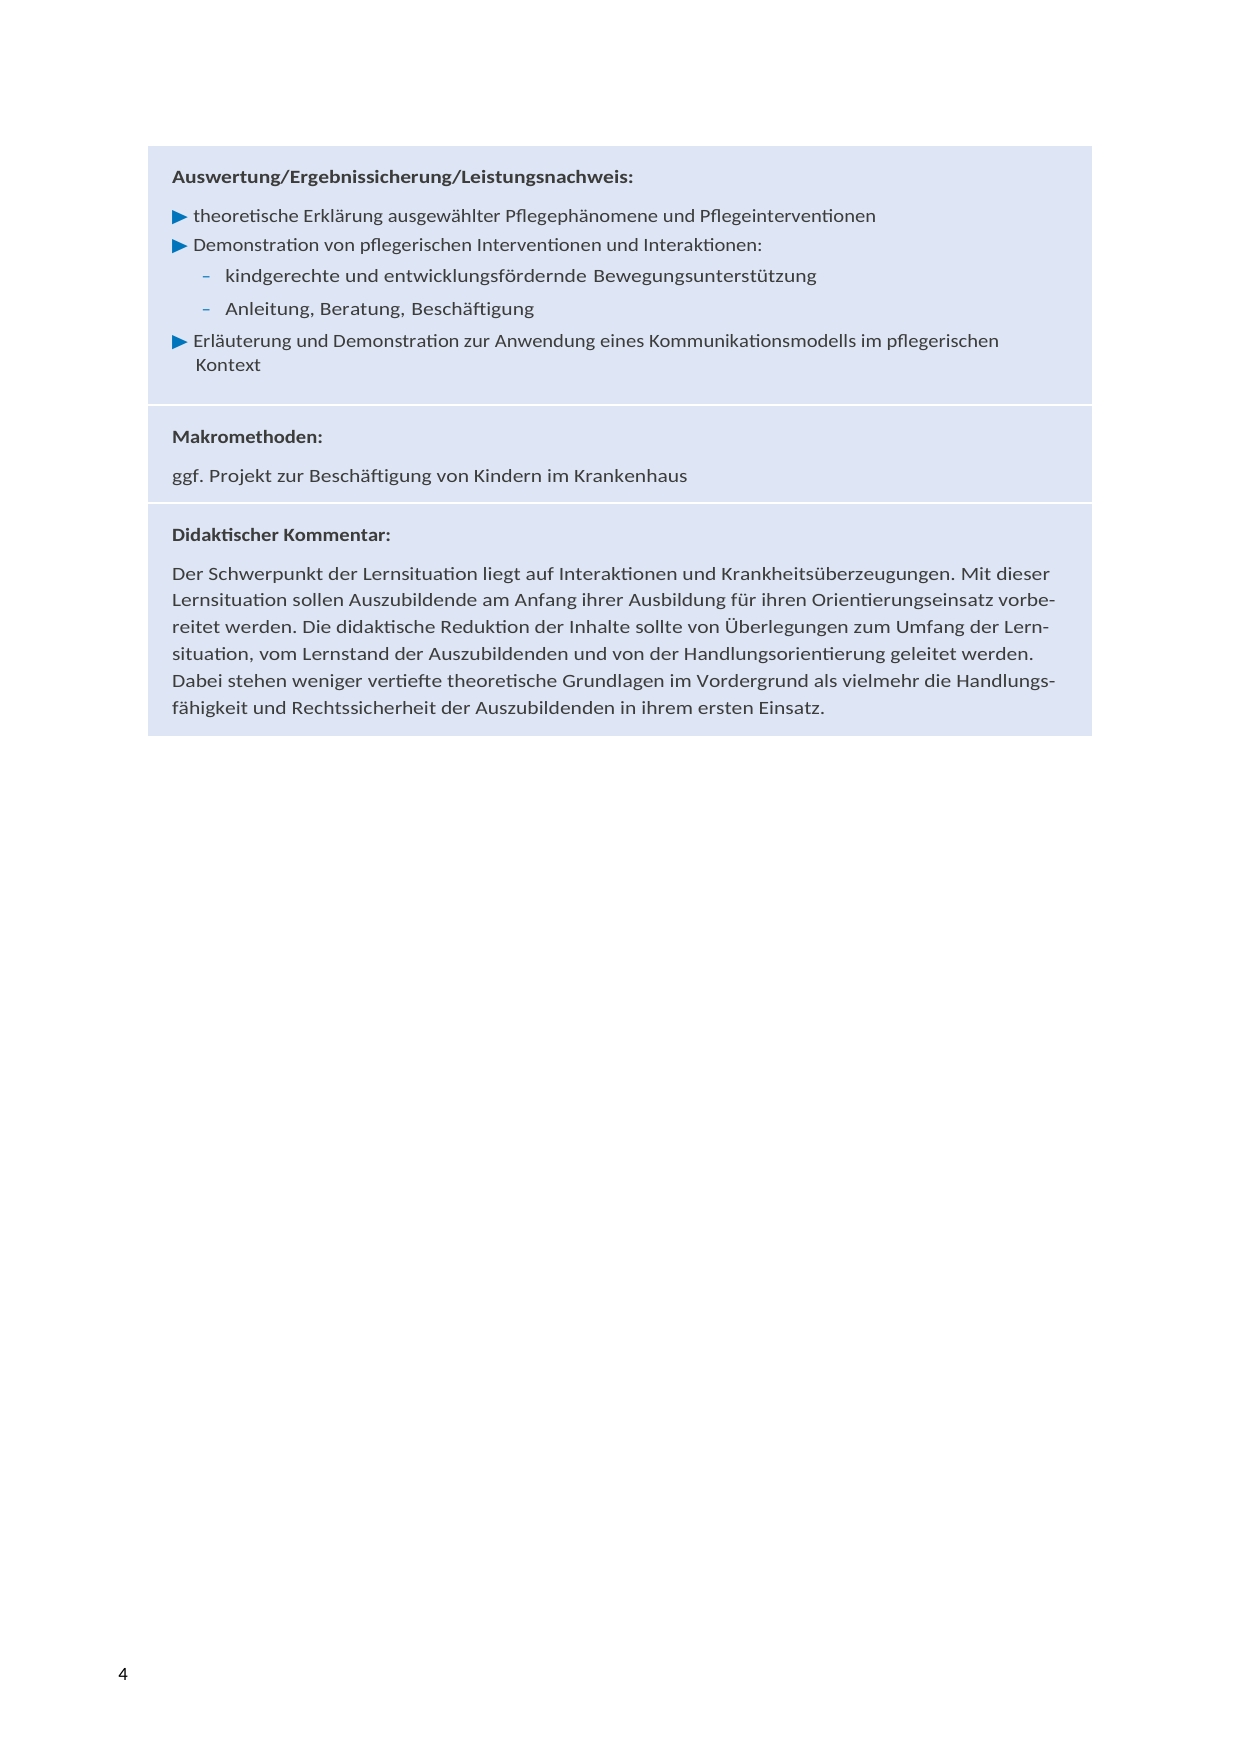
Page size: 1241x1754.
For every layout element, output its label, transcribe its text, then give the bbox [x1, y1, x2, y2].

table_cell Didaktischer Kommentar: Der Schwerpunkt der Lernsituation liegt auf Interaktionen und Krankheitsüberzeugungen. Mit dieser Lernsituation sollen Auszubildende am Anfang ihrer Ausbildung für ihren Orientierungseinsatz vorbe- reitet werden. Die didaktische Reduktion der Inhalte sollte von Überlegungen zum Umfang der Lern- situation, vom Lernstand der Auszubildenden und von der Handlungsorientierung geleitet werden. Dabei stehen weniger vertiefte theoretische Grundlagen im Vordergrund als vielmehr die Handlungs- fähigkeit und Rechtssicherheit der Auszubildenden in ihrem ersten Einsatz. [148, 504, 1092, 736]
table_cell Makromethoden: ggf. Projekt zur Beschäftigung von Kindern im Krankenhaus [148, 406, 1092, 502]
table_header Auswertung/Ergebnissicherung/Leistungsnachweis: ▶ theoretische Erklärung ausgewählter Pflegephänomene und Pflegeinterventionen ▶ Demonstration von pflegerischen Interventionen und Interaktionen: kindgerechte und entwicklungsfördernde Bewegungsunterstützung Anleitung, Beratung, Beschäftigung ▶ Erläuterung und Demonstration zur Anwendung eines Kommunikationsmodells im pflegerischen Kontext [148, 146, 1092, 404]
